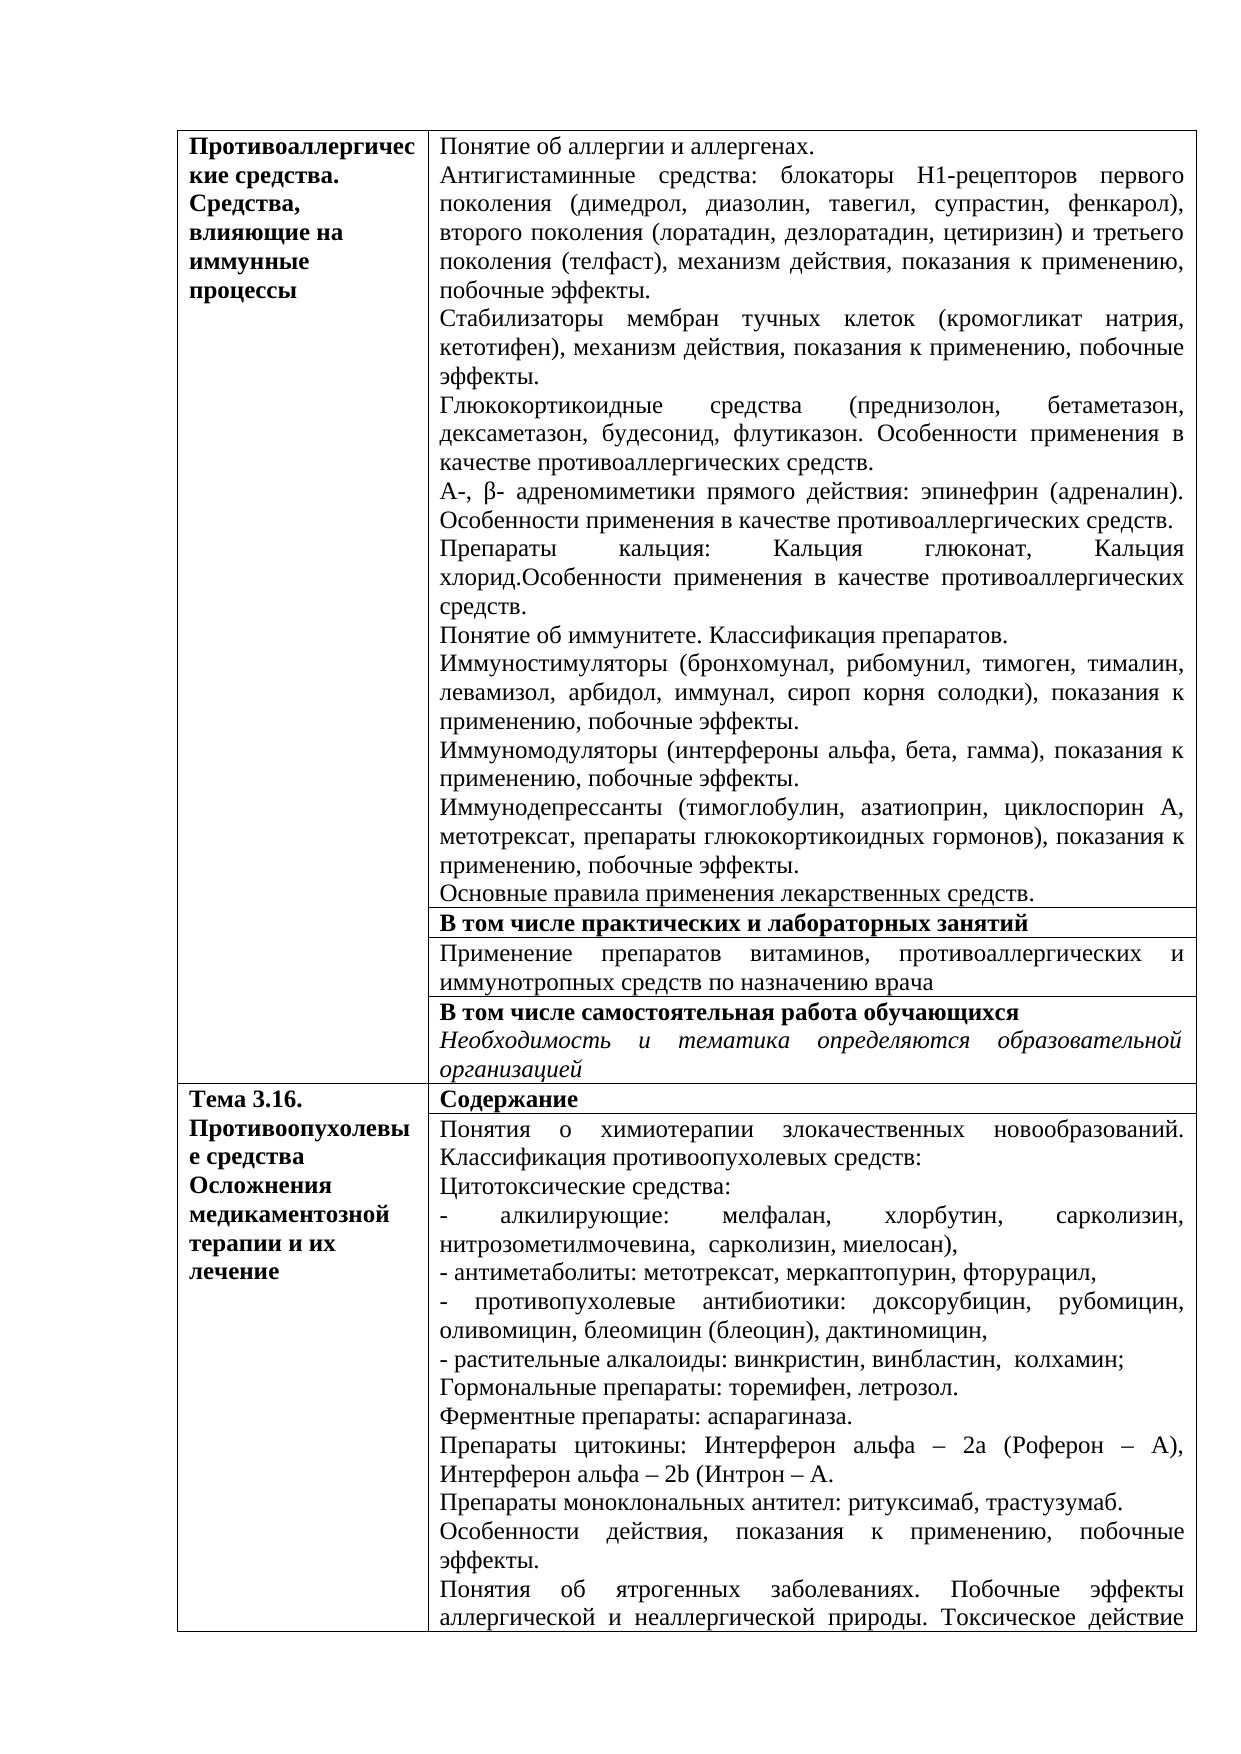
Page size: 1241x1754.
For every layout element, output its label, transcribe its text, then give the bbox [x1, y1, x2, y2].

table_cell В том числе практических и лабораторных занятий [429, 908, 1196, 937]
table_cell Тема 3.16. Противоопухолевые средства Осложнения медикаментозной терапии и их лечение [178, 1084, 428, 1631]
table_cell В том числе самостоятельная работа обучающихся Необходимость и тематика определяются образовательной организацией [429, 997, 1196, 1083]
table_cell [429, 1114, 1196, 1631]
table_cell Применение препаратов витаминов, противоаллергических и иммунотропных средств по назначению врача [429, 938, 1196, 996]
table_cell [178, 131, 428, 1083]
table_cell Понятие об аллергии и аллергенах. Антигистаминные средства: блокаторы Н1-рецепторов первого поколения (димедрол, диазолин, тавегил, супрастин, фенкарол), второго поколения (лоратадин, дезлоратадин, цетиризин) и третьего поколения (телфаст), механизм действия, показания к применению, побочные эффекты. Стабилизаторы мембран тучных клеток (кромогликат натрия, кетотифен), механизм действия, показания к применению, побочные эффекты. Глюкокортикоидные средства (преднизолон, бетаметазон, дексаметазон, будесонид, флутиказон. Особенности применения в качестве противоаллергических средств. Α-, β- адреномиметики прямого действия: эпинефрин (адреналин). Особенности применения в качестве противоаллергических средств. Препараты кальция: Кальция глюконат, Кальция хлорид.Особенности применения в качестве противоаллергических средств. Понятие об иммунитете. Классификация препаратов. Иммуностимуляторы (бронхомунал, рибомунил, тимоген, тималин, левамизол, арбидол, иммунал, сироп корня солодки), показания к применению, побочные эффекты. Иммуномодуляторы (интерфероны альфа, бета, гамма), показания к применению, побочные эффекты. Иммунодепрессанты (тимоглобулин, азатиоприн, циклоспорин А, метотрексат, препараты глюкокортикоидных гормонов), показания к применению, побочные эффекты. Основные правила применения лекарственных средств. [429, 131, 1196, 907]
table_cell Содержание [429, 1084, 1196, 1113]
